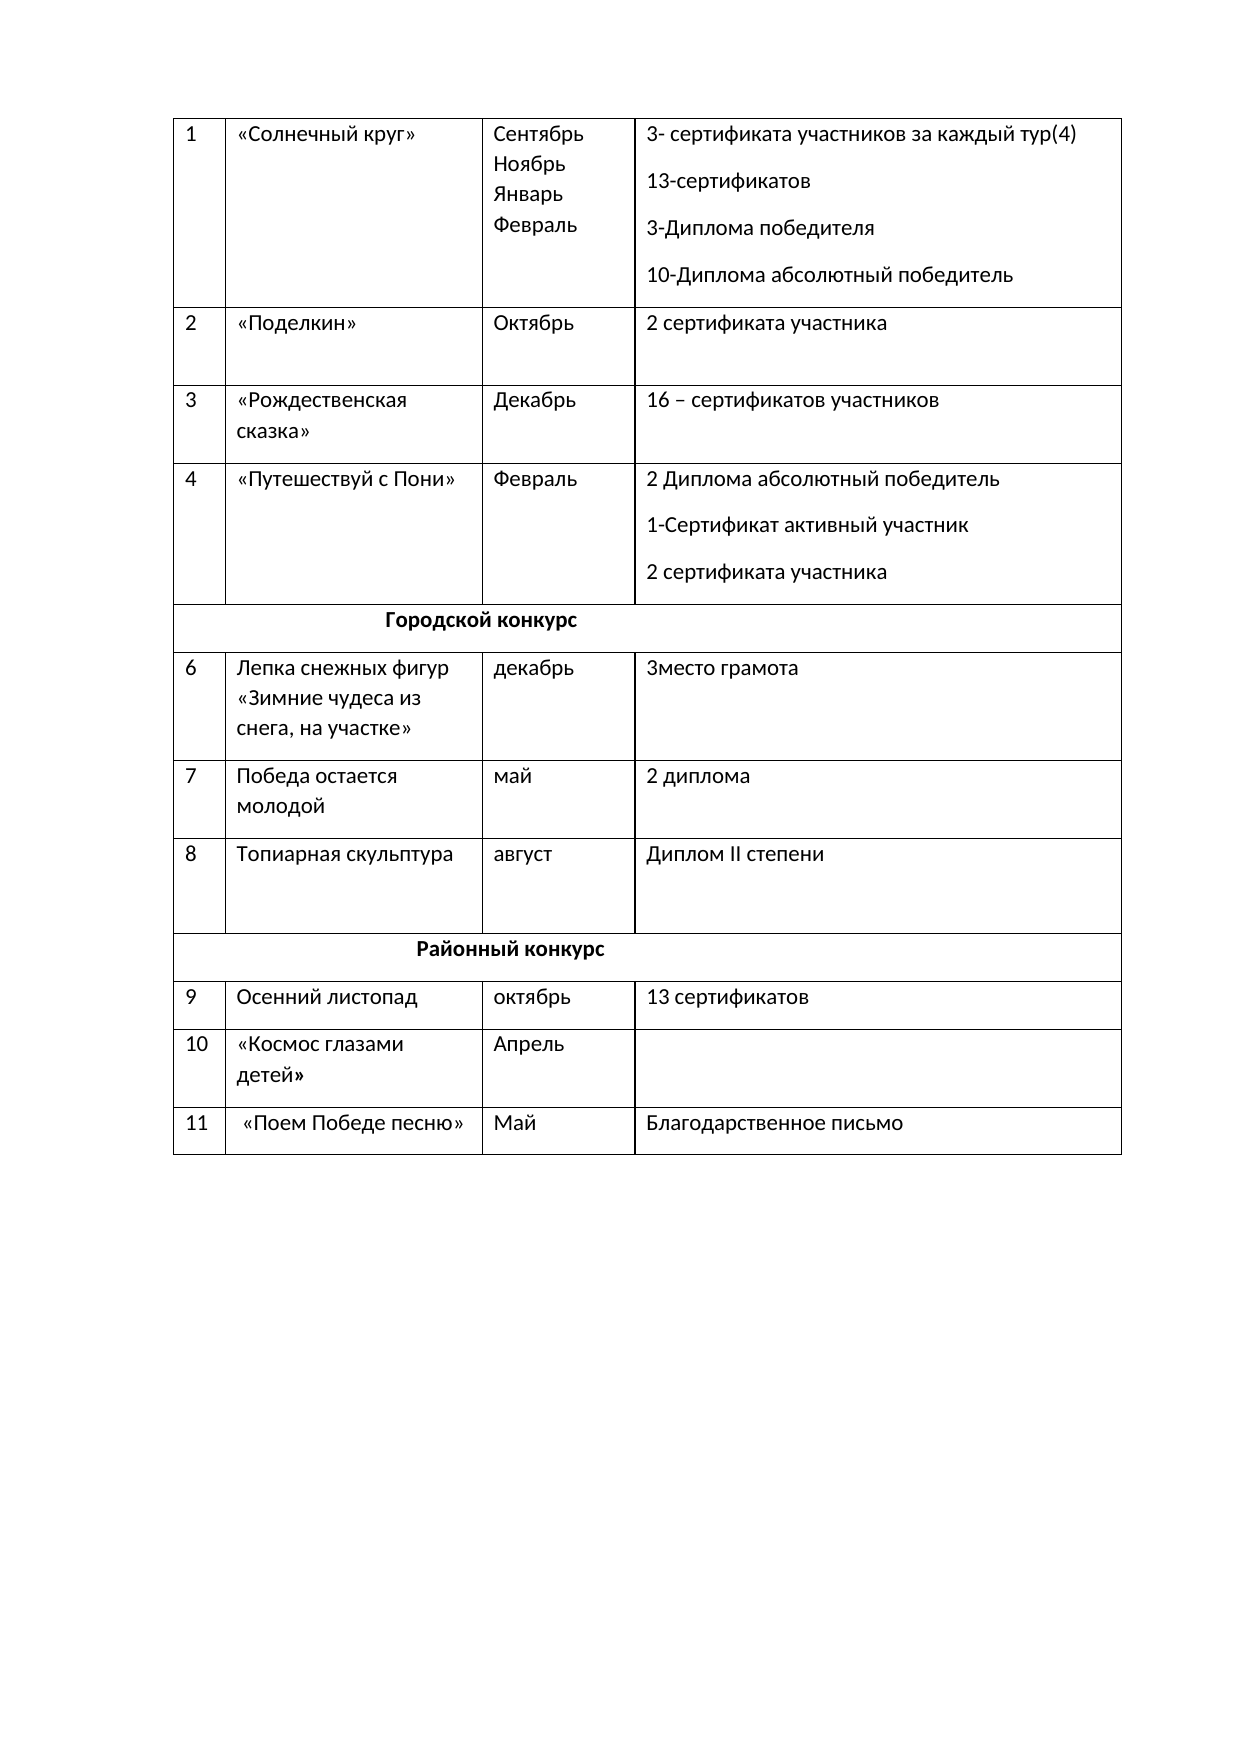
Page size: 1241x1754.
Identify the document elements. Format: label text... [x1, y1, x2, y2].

table_cell «Солнечный круг» [226, 119, 482, 307]
table_cell Апрель [483, 1030, 634, 1107]
table_cell Победа остается молодой [226, 761, 482, 838]
table_cell Лепка снежных фигур «Зимние чудеса из снега, на участке» [226, 653, 482, 760]
table_cell 3 [174, 386, 225, 463]
table_cell 9 [174, 982, 225, 1028]
table_cell «Поем Победе песню» [226, 1108, 482, 1154]
table_cell Осенний листопад [226, 982, 482, 1028]
table_cell 2 [174, 308, 225, 384]
table_cell 13 сертификатов [636, 982, 1121, 1028]
table_cell Декабрь [483, 386, 634, 463]
table_cell Сентябрь Ноябрь Январь Февраль [483, 119, 634, 307]
table_cell «Путешествуй с Пони» [226, 464, 482, 604]
table_cell 4 [174, 464, 225, 604]
table_cell 2 сертификата участника [636, 308, 1121, 384]
table_cell «Рождественская сказка» [226, 386, 482, 463]
table_cell октябрь [483, 982, 634, 1028]
table_cell Благодарственное письмо [636, 1108, 1121, 1154]
table_cell Топиарная скульптура [226, 839, 482, 933]
table_cell 11 [174, 1108, 225, 1154]
table_cell Районный конкурс [174, 934, 1121, 981]
table_cell август [483, 839, 634, 933]
table_cell декабрь [483, 653, 634, 760]
table_cell 7 [174, 761, 225, 838]
table_cell Май [483, 1108, 634, 1154]
table_cell 3- сертификата участников за каждый тур(4) 13-сертификатов 3-Диплома победителя 10-Диплома абсолютный победитель [636, 119, 1121, 307]
table_cell Октябрь [483, 308, 634, 384]
table_cell 2 Диплома абсолютный победитель 1-Сертификат активный участник 2 сертификата участника [636, 464, 1121, 604]
table_cell 8 [174, 839, 225, 933]
table_cell 6 [174, 653, 225, 760]
table_cell 10 [174, 1030, 225, 1107]
table_cell 3место грамота [636, 653, 1121, 760]
table_cell [636, 1030, 1121, 1107]
table_cell 1 [174, 119, 225, 307]
table_cell 2 диплома [636, 761, 1121, 838]
table_cell Февраль [483, 464, 634, 604]
table_cell 16 – сертификатов участников [636, 386, 1121, 463]
table_cell май [483, 761, 634, 838]
table_cell «Космос глазами детей» [226, 1030, 482, 1107]
table_cell Диплом II степени [636, 839, 1121, 933]
table_cell Городской конкурс [174, 605, 1121, 652]
table_cell «Поделкин» [226, 308, 482, 384]
